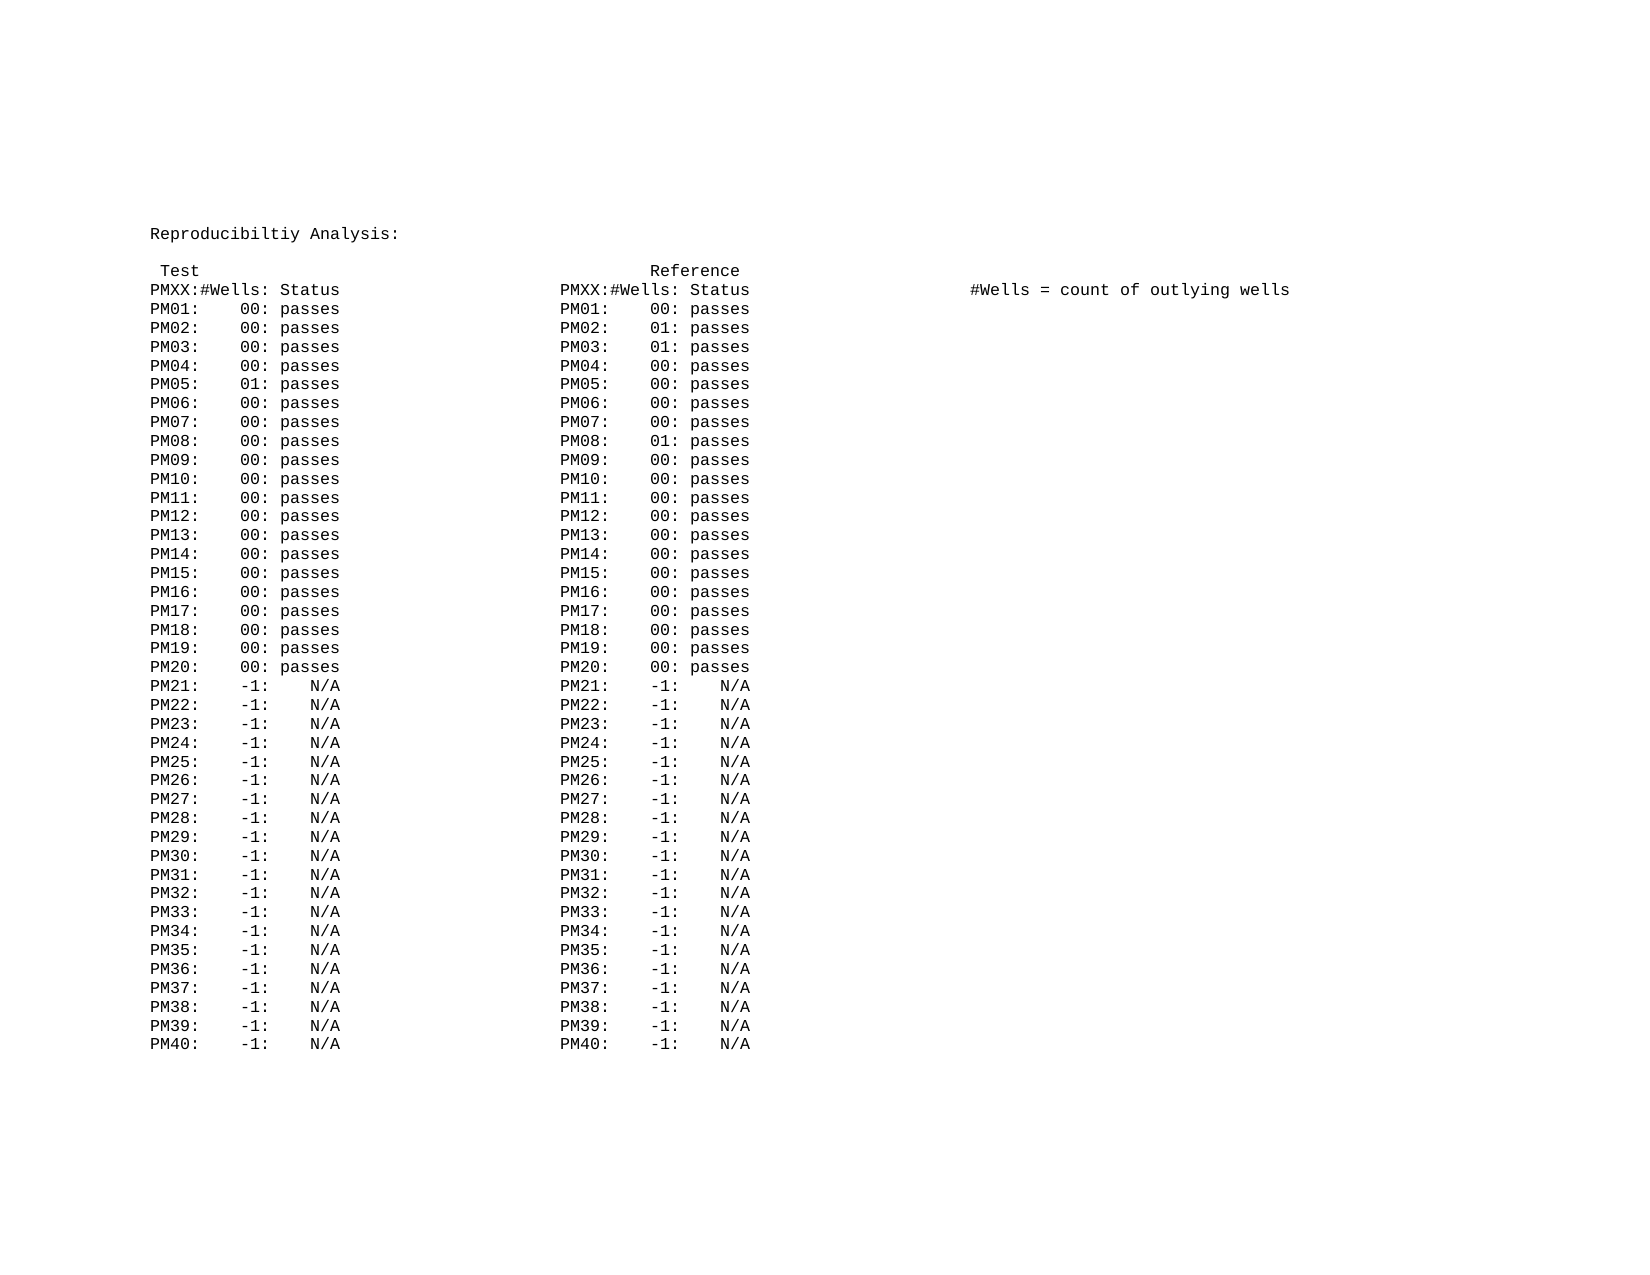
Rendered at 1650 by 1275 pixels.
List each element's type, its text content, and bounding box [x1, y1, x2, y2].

text PM16: 00: passes PM16: 00: passes [150, 583, 1500, 602]
text Test Reference [150, 263, 1500, 282]
text PM32: -1: N/A PM32: -1: N/A [150, 885, 1500, 904]
text PM13: 00: passes PM13: 00: passes [150, 527, 1500, 546]
text Reproducibiltiy Analysis: [150, 225, 1500, 244]
text PM04: 00: passes PM04: 00: passes [150, 357, 1500, 376]
text PM17: 00: passes PM17: 00: passes [150, 602, 1500, 621]
text PM15: 00: passes PM15: 00: passes [150, 564, 1500, 583]
text PM33: -1: N/A PM33: -1: N/A [150, 904, 1500, 923]
text PM29: -1: N/A PM29: -1: N/A [150, 828, 1500, 847]
text PM14: 00: passes PM14: 00: passes [150, 546, 1500, 564]
text PM40: -1: N/A PM40: -1: N/A [150, 1036, 1500, 1055]
text PM01: 00: passes PM01: 00: passes [150, 301, 1500, 319]
text PM03: 00: passes PM03: 01: passes [150, 338, 1500, 357]
text PM24: -1: N/A PM24: -1: N/A [150, 734, 1500, 753]
text PM23: -1: N/A PM23: -1: N/A [150, 715, 1500, 734]
text PM39: -1: N/A PM39: -1: N/A [150, 1017, 1500, 1036]
text PM08: 00: passes PM08: 01: passes [150, 433, 1500, 451]
text PMXX:#Wells: Status PMXX:#Wells: Status #Wells = count of outlying wells [150, 282, 1500, 301]
text PM28: -1: N/A PM28: -1: N/A [150, 810, 1500, 828]
text PM34: -1: N/A PM34: -1: N/A [150, 923, 1500, 942]
text PM12: 00: passes PM12: 00: passes [150, 508, 1500, 527]
text PM19: 00: passes PM19: 00: passes [150, 640, 1500, 659]
text PM25: -1: N/A PM25: -1: N/A [150, 753, 1500, 772]
text PM06: 00: passes PM06: 00: passes [150, 395, 1500, 414]
text PM10: 00: passes PM10: 00: passes [150, 470, 1500, 489]
text PM07: 00: passes PM07: 00: passes [150, 414, 1500, 433]
text PM30: -1: N/A PM30: -1: N/A [150, 847, 1500, 866]
text PM36: -1: N/A PM36: -1: N/A [150, 961, 1500, 979]
text PM31: -1: N/A PM31: -1: N/A [150, 866, 1500, 885]
text PM27: -1: N/A PM27: -1: N/A [150, 791, 1500, 810]
text PM26: -1: N/A PM26: -1: N/A [150, 772, 1500, 791]
text PM20: 00: passes PM20: 00: passes [150, 659, 1500, 678]
text PM37: -1: N/A PM37: -1: N/A [150, 979, 1500, 998]
text PM11: 00: passes PM11: 00: passes [150, 489, 1500, 508]
text PM18: 00: passes PM18: 00: passes [150, 621, 1500, 640]
text PM22: -1: N/A PM22: -1: N/A [150, 697, 1500, 715]
text PM09: 00: passes PM09: 00: passes [150, 451, 1500, 470]
text PM38: -1: N/A PM38: -1: N/A [150, 998, 1500, 1017]
text PM35: -1: N/A PM35: -1: N/A [150, 942, 1500, 961]
text PM02: 00: passes PM02: 01: passes [150, 319, 1500, 338]
text PM21: -1: N/A PM21: -1: N/A [150, 678, 1500, 697]
text PM05: 01: passes PM05: 00: passes [150, 376, 1500, 395]
